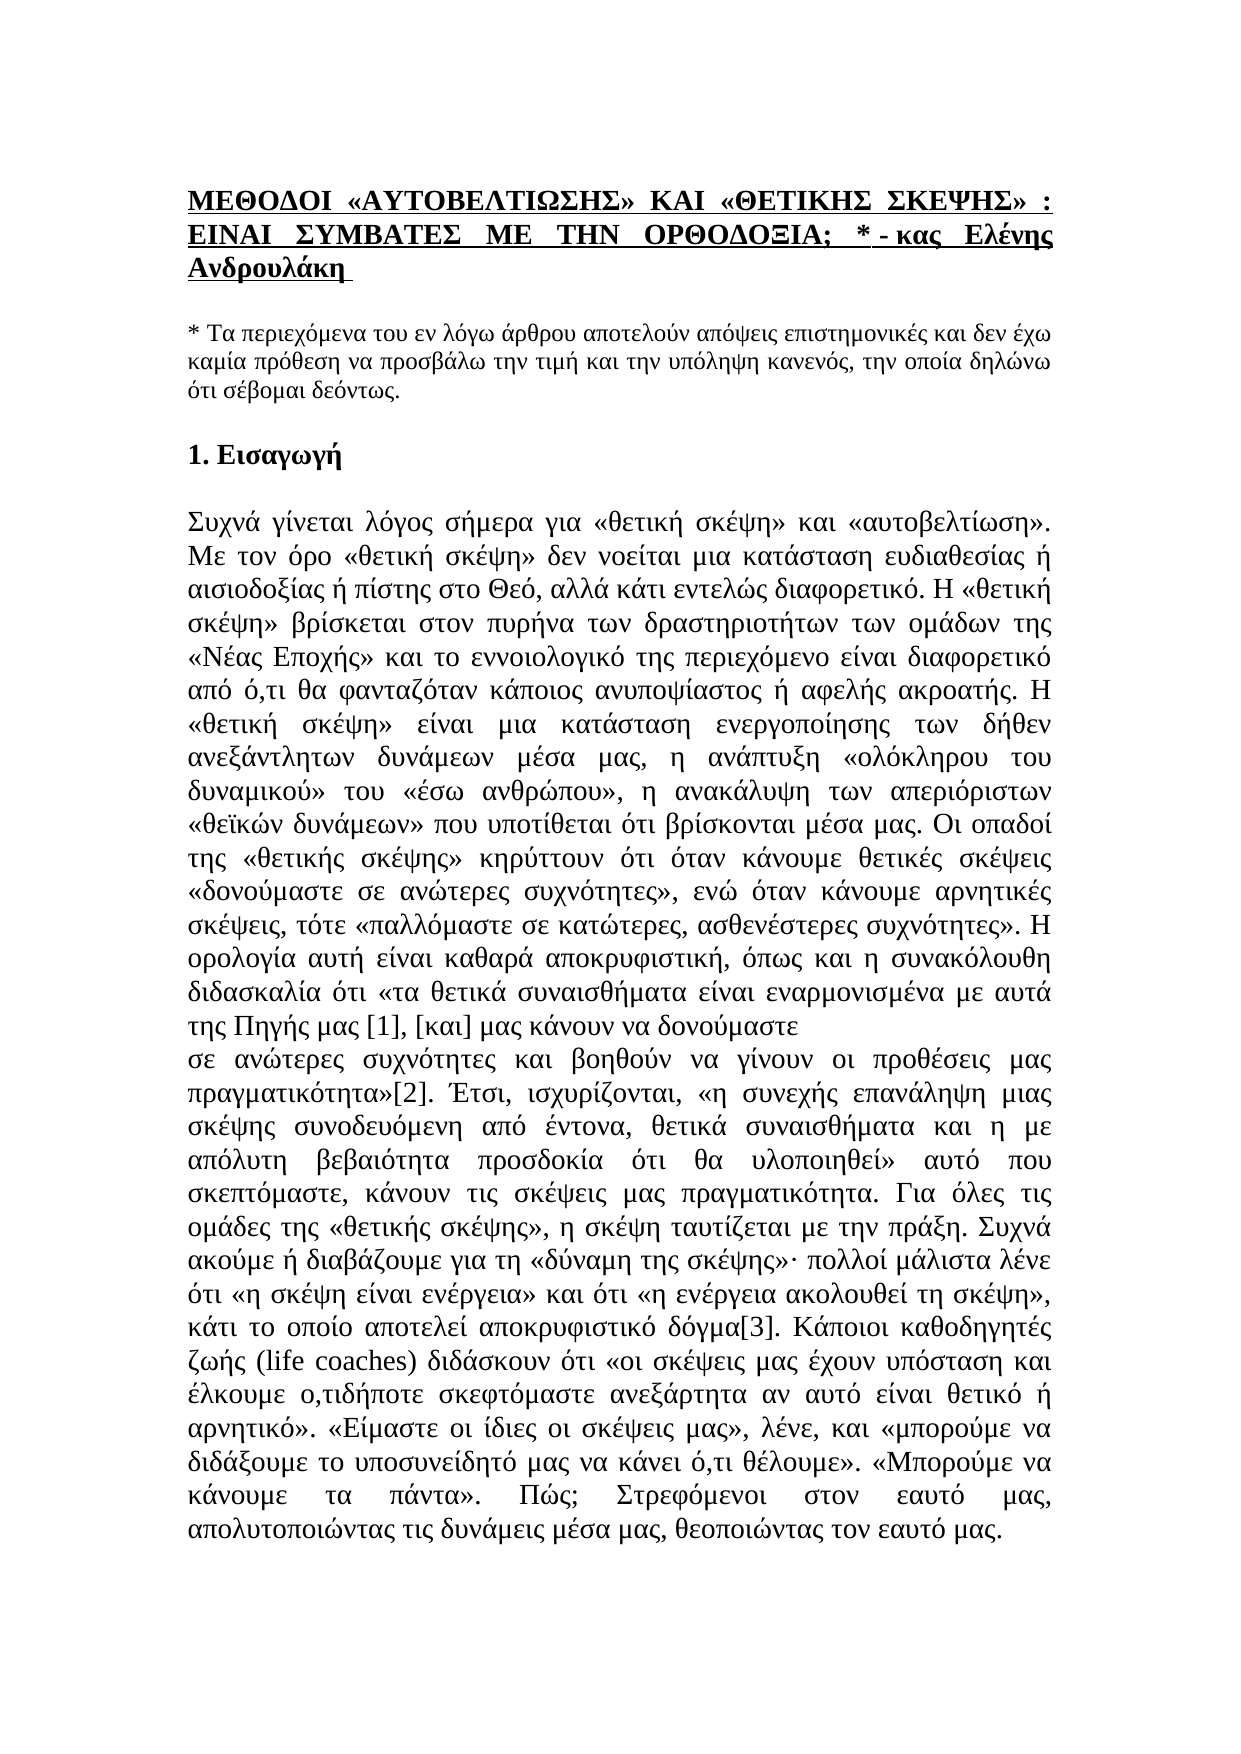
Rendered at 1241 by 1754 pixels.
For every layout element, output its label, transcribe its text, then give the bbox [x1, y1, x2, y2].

text σε ανώτερες συχνότητες και βοηθούν να γίνουν οι προθέσεις μας πραγματικότητα»[2]. Έτσι, ισχυρίζονται, «η συνεχής επανάληψη μιας σκέψης συνοδευόμενη από έντονα, θετικά συναισθήματα και η με απόλυτη βεβαιότητα προσδοκία ότι θα υλοποιηθεί» αυτό που σκεπτόμαστε, κάνουν τις σκέψεις μας πραγματικότητα. Για όλες τις ομάδες της «θετικής σκέψης», η σκέψη ταυτίζεται με την πράξη. Συχνά ακούμε ή διαβάζουμε για τη «δύναμη της σκέψης»· πολλοί μάλιστα λένε ότι «η σκέψη είναι ενέργεια» και ότι «η ενέργεια ακολουθεί τη σκέψη», κάτι το οποίο αποτελεί αποκρυφιστικό δόγμα[3]. Κάποιοι καθοδηγητές ζωής (life coaches) διδάσκουν ότι «οι σκέψεις μας έχουν υπόσταση και έλκουμε ο,τιδήποτε σκεφτόμαστε ανεξάρτητα αν αυτό είναι θετικό ή αρνητικό». «Είμαστε οι ίδιες οι σκέψεις μας», λένε, και «μπορούμε να διδάξουμε το υποσυνείδητό μας να κάνει ό,τι θέλουμε». «Μπορούμε να κάνουμε τα πάντα». Πώς; Στρεφόμενοι στον εαυτό μας, απολυτοποιώντας τις δυνάμεις μέσα μας, θεοποιώντας τον εαυτό μας. [187, 1041, 1053, 1544]
text * Τα περιεχόμενα του εν λόγω άρθρου αποτελούν απόψεις επιστημονικές και δεν έχω καμία πρόθεση να προσβάλω την τιμή και την υπόληψη κανενός, την οποία δηλώνω ότι σέβομαι δεόντως. [187, 318, 1053, 404]
text ΜΕΘΟΔΟΙ «ΑΥΤΟΒΕΛΤΙΩΣΗΣ» ΚΑΙ «ΘΕΤΙΚΗΣ ΣΚΕΨΗΣ» : ΕΙΝΑΙ ΣΥΜΒΑΤΕΣ ΜΕ ΤΗΝ ΟΡΘΟΔΟΞΙΑ; * - κας Ελένης Ανδρουλάκη [187, 214, 1053, 246]
text 1. Εισαγωγή [187, 437, 1053, 471]
text ΜΕΘΟΔΟΙ «ΑΥΤΟΒΕΛΤΙΩΣΗΣ» ΚΑΙ «ΘΕΤΙΚΗΣ ΣΚΕΨΗΣ» : ΕΙΝΑΙ ΣΥΜΒΑΤΕΣ ΜΕ ΤΗΝ ΟΡΘΟΔΟΞΙΑ; * - κας Ελένης Ανδρουλάκη [187, 183, 1053, 213]
text ΜΕΘΟΔΟΙ «ΑΥΤΟΒΕΛΤΙΩΣΗΣ» ΚΑΙ «ΘΕΤΙΚΗΣ ΣΚΕΨΗΣ» : ΕΙΝΑΙ ΣΥΜΒΑΤΕΣ ΜΕ ΤΗΝ ΟΡΘΟΔΟΞΙΑ; * - κας Ελένης Ανδρουλάκη [187, 247, 1053, 284]
text Συχνά γίνεται λόγος σήμερα για «θετική σκέψη» και «αυτοβελτίωση». Με τον όρο «θετική σκέψη» δεν νοείται μια κατάσταση ευδιαθεσίας ή αισιοδοξίας ή πίστης στο Θεό, αλλά κάτι εντελώς διαφορετικό. Η «θετική σκέψη» βρίσκεται στον πυρήνα των δραστηριοτήτων των ομάδων της «Νέας Εποχής» και το εννοιολογικό της περιεχόμενο είναι διαφορετικό από ό,τι θα φανταζόταν κάποιος ανυποψίαστος ή αφελής ακροατής. Η «θετική σκέψη» είναι μια κατάσταση ενεργοποίησης των δήθεν ανεξάντλητων δυνάμεων μέσα μας, η ανάπτυξη «ολόκληρου του δυναμικού» του «έσω ανθρώπου», η ανακάλυψη των απεριόριστων «θεϊκών δυνάμεων» που υποτίθεται ότι βρίσκονται μέσα μας. Οι οπαδοί της «θετικής σκέψης» κηρύττουν ότι όταν κάνουμε θετικές σκέψεις «δονούμαστε σε ανώτερες συχνότητες», ενώ όταν κάνουμε αρνητικές σκέψεις, τότε «παλλόμαστε σε κατώτερες, ασθενέστερες συχνότητες». Η ορολογία αυτή είναι καθαρά αποκρυφιστική, όπως και η συνακόλουθη διδασκαλία ότι «τα θετικά συναισθήματα είναι εναρμονισμένα με αυτά της Πηγής μας [1], [και] μας κάνουν να δονούμαστε [187, 504, 1053, 1041]
